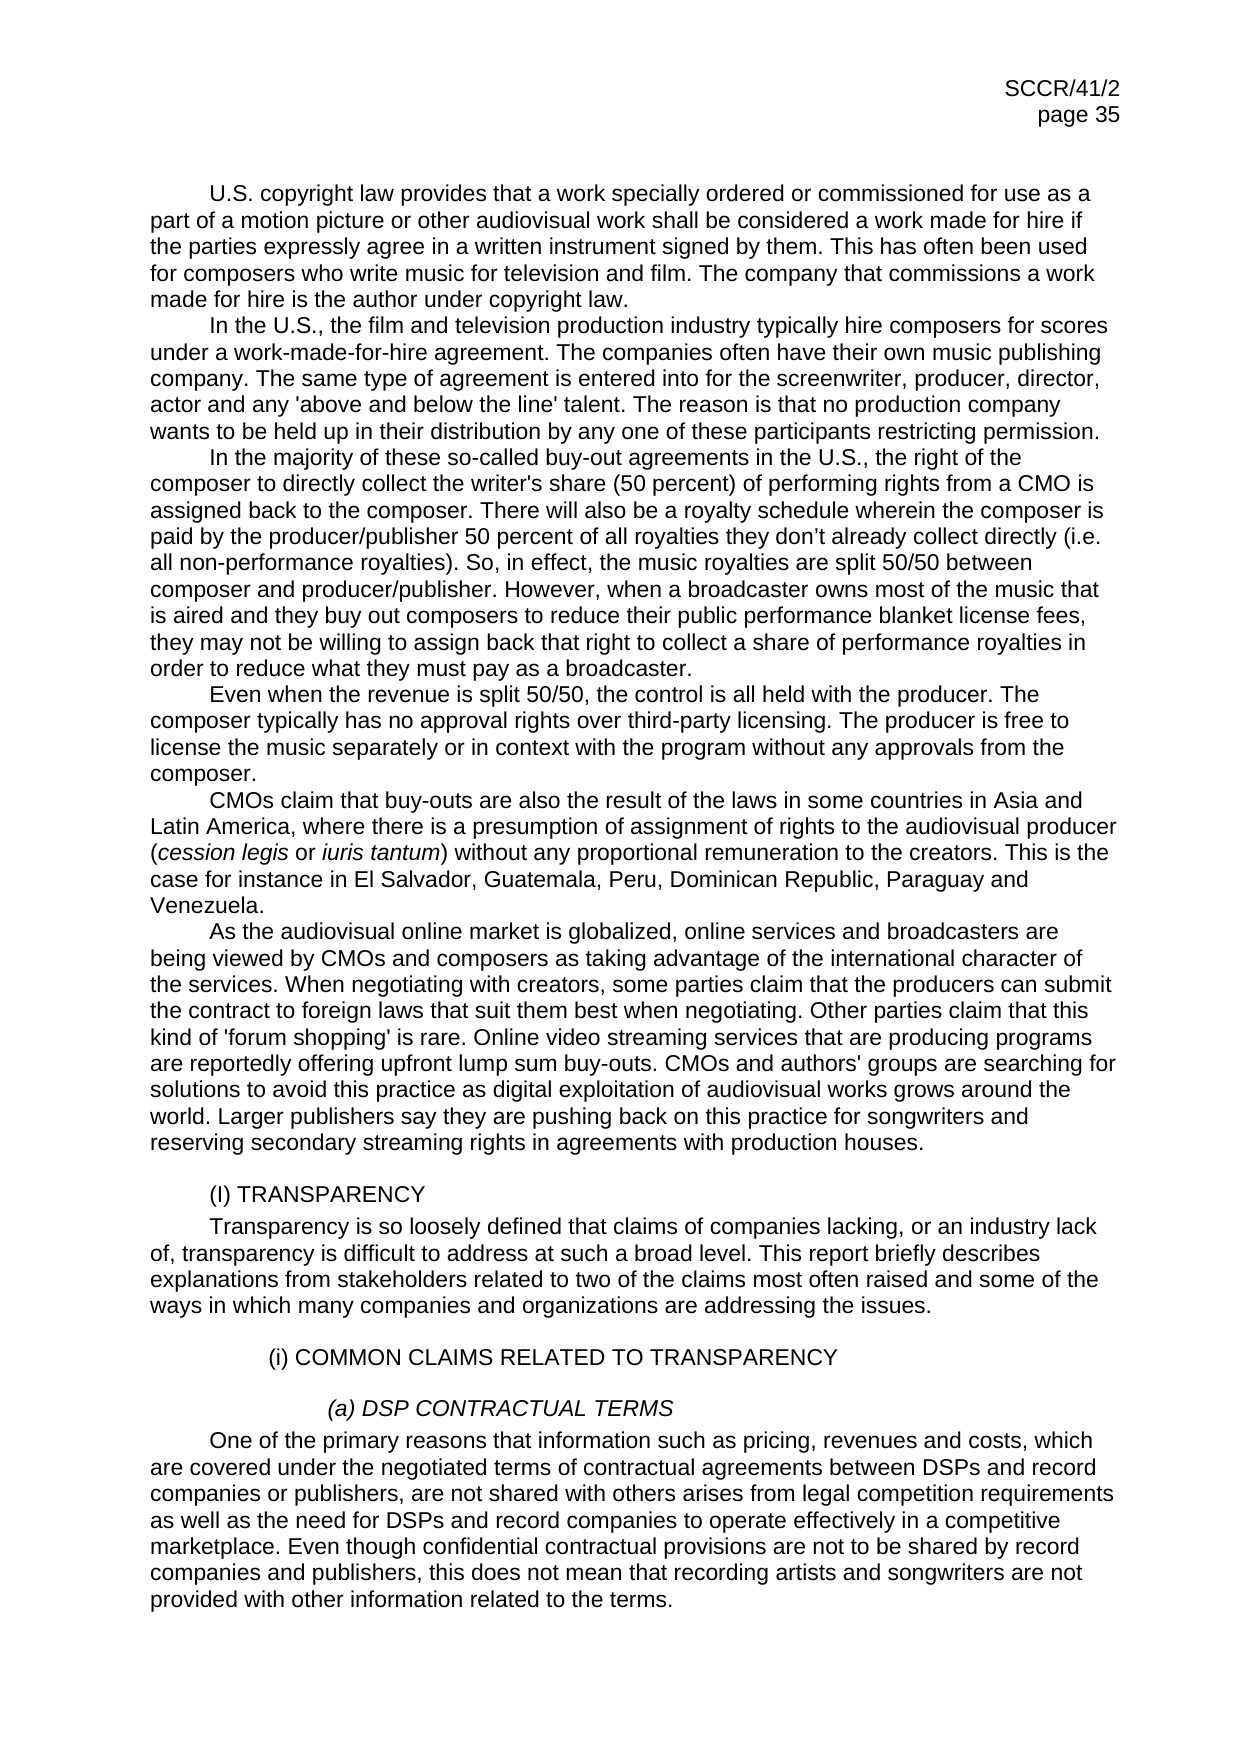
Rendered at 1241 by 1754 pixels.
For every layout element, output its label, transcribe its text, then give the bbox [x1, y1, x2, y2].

subtitle (I) TRANSPARENCY [150, 1181, 1120, 1207]
text Transparency is so loosely defined that claims of companies lacking, or an industry lack of, transparency is difficult to address at such a broad level. This report briefly describes explanations from stakeholders related to two of the claims most often raised and some of the ways in which many companies and organizations are addressing the issues. [150, 1213, 1120, 1318]
text As the audiovisual online market is globalized, online services and broadcasters are being viewed by CMOs and composers as taking advantage of the international character of the services. When negotiating with creators, some parties claim that the producers can submit the contract to foreign laws that suit them best when negotiating. Other parties claim that this kind of 'forum shopping' is rare. Online video streaming services that are producing programs are reportedly offering upfront lump sum buy-outs. CMOs and authors' groups are searching for solutions to avoid this practice as digital exploitation of audiovisual works grows around the world. Larger publishers say they are pushing back on this practice for songwriters and reserving secondary streaming rights in agreements with production houses. [150, 918, 1120, 1156]
text In the majority of these so-called buy-out agreements in the U.S., the right of the composer to directly collect the writer's share (50 percent) of performing rights from a CMO is assigned back to the composer. There will also be a royalty schedule wherein the composer is paid by the producer/publisher 50 percent of all royalties they don’t already collect directly (i.e. all non-performance royalties). So, in effect, the music royalties are split 50/50 between composer and producer/publisher. However, when a broadcaster owns most of the music that is aired and they buy out composers to reduce their public performance blanket license fees, they may not be willing to assign back that right to collect a share of performance royalties in order to reduce what they must pay as a broadcaster. [150, 444, 1120, 681]
text Even when the revenue is split 50/50, the control is all held with the producer. The composer typically has no approval rights over third-party licensing. The producer is free to license the music separately or in context with the program without any approvals from the composer. [150, 681, 1120, 787]
text One of the primary reasons that information such as pricing, revenues and costs, which are covered under the negotiated terms of contractual agreements between DSPs and record companies or publishers, are not shared with others arises from legal competition requirements as well as the need for DSPs and record companies to operate effectively in a competitive marketplace. Even though confidential contractual provisions are not to be shared by record companies and publishers, this does not mean that recording artists and songwriters are not provided with other information related to the terms. [150, 1427, 1120, 1612]
text In the U.S., the film and television production industry typically hire composers for scores under a work-made-for-hire agreement. The companies often have their own music publishing company. The same type of agreement is entered into for the screenwriter, producer, director, actor and any 'above and below the line' talent. The reason is that no production company wants to be held up in their distribution by any one of these participants restricting permission. [150, 312, 1120, 444]
text CMOs claim that buy-outs are also the result of the laws in some countries in Asia and Latin America, where there is a presumption of assignment of rights to the audiovisual producer (cession legis or iuris tantum) without any proportional remuneration to the creators. This is the case for instance in El Salvador, Guatemala, Peru, Dominican Republic, Paraguay and Venezuela. [150, 787, 1120, 918]
text U.S. copyright law provides that a work specially ordered or commissioned for use as a part of a motion picture or other audiovisual work shall be considered a work made for hire if the parties expressly agree in a written instrument signed by them. This has often been used for composers who write music for television and film. The company that commissions a work made for hire is the author under copyright law. [150, 180, 1120, 312]
subtitle (a) DSP CONTRACTUAL TERMS [150, 1395, 1120, 1421]
subtitle (i) COMMON CLAIMS RELATED TO TRANSPARENCY [150, 1343, 1120, 1370]
